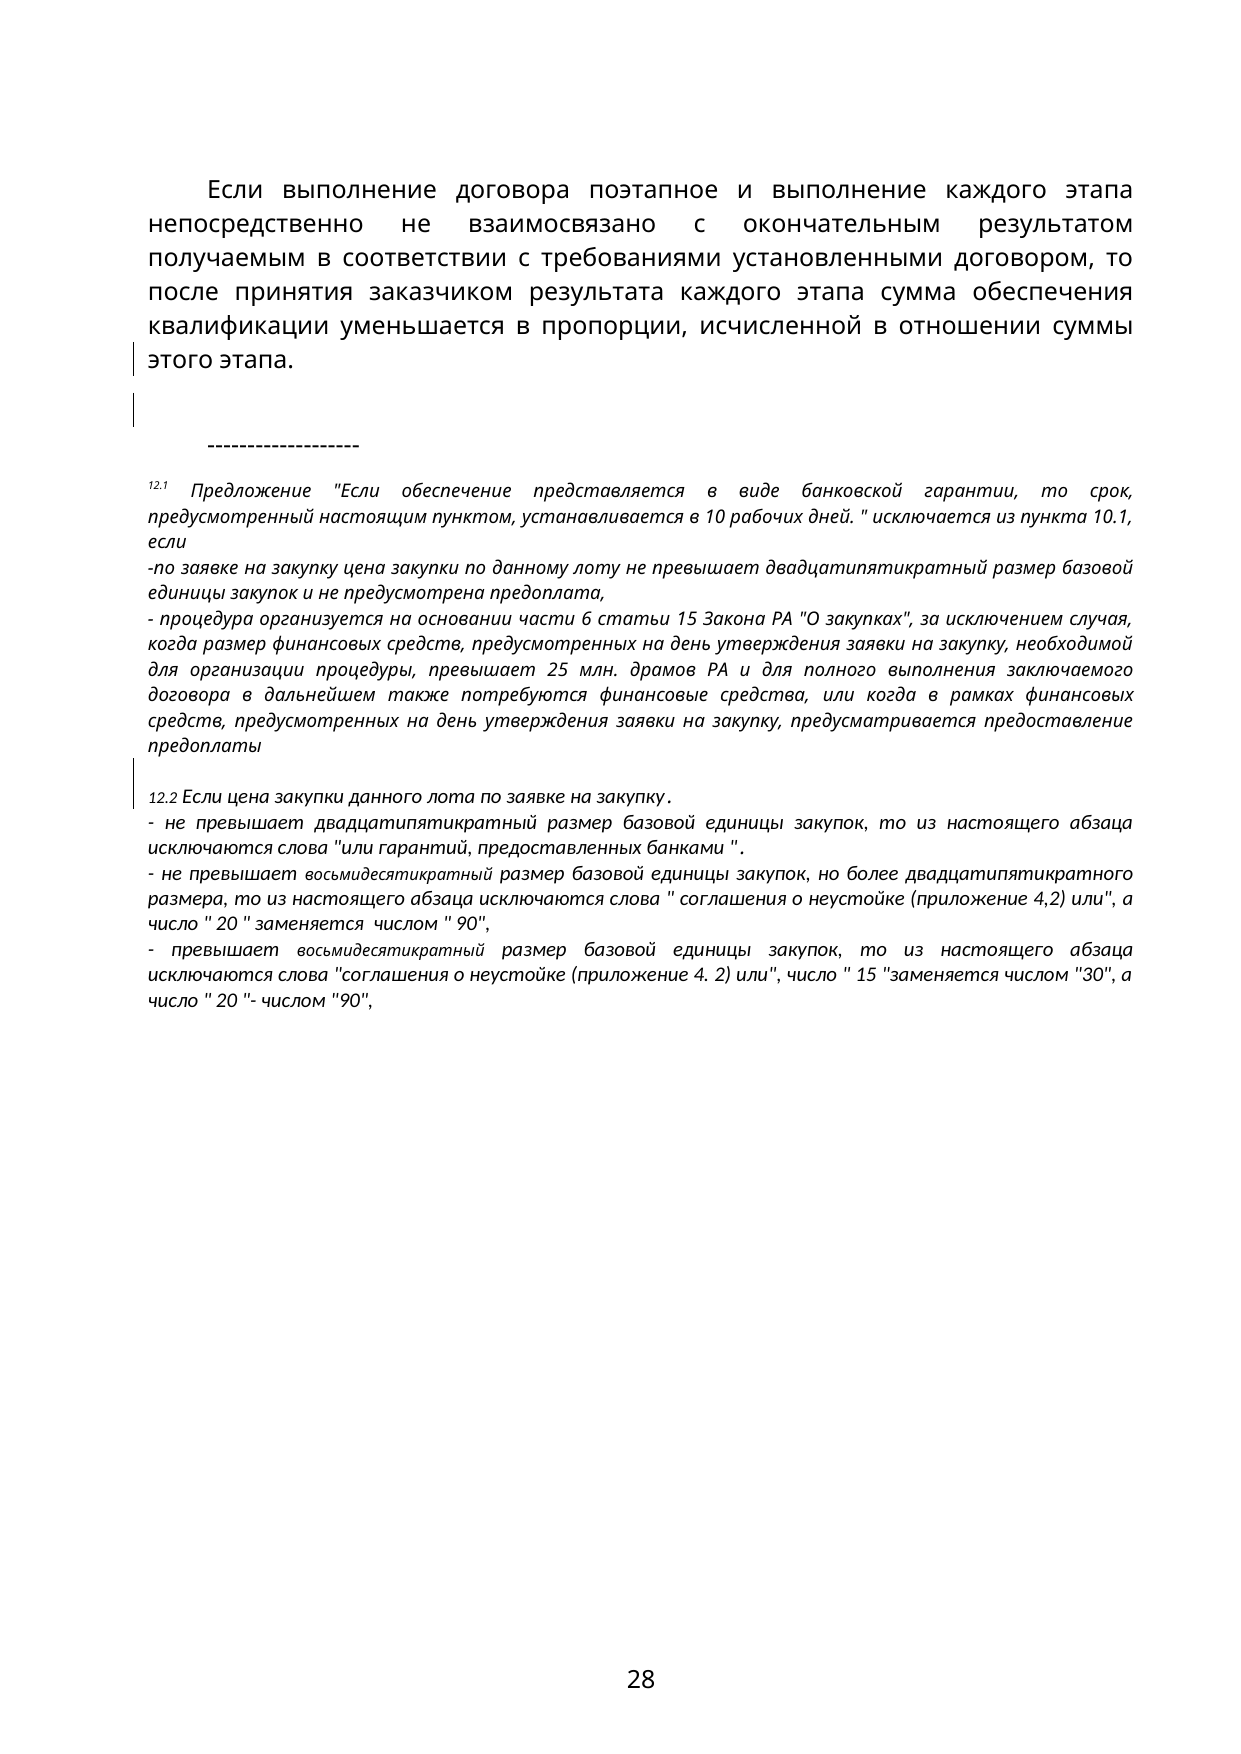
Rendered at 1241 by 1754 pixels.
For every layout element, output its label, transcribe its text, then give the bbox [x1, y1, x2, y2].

text 12.1 Предложение "Если обеспечение представляется в виде банковской гарантии, то срок, предусмотренный настоящим пунктом, устанавливается в 10 рабочих дней. " исключается из пункта 10.1, если [148, 477, 1134, 554]
text ------------------- [148, 427, 1134, 461]
text - процедура организуется на основании части 6 статьи 15 Закона РА "О закупках", за исключением случая, когда размер финансовых средств, предусмотренных на день утверждения заявки на закупку, необходимой для организации процедуры, превышает 25 млн. драмов РА и для полного выполнения заключаемого договора в дальнейшем также потребуются финансовые средства, или когда в рамках финансовых средств, предусмотренных на день утверждения заявки на закупку, предусматривается предоставление предоплаты [148, 605, 1134, 758]
text -по заявке на закупку цена закупки по данному лоту не превышает двадцатипятикратный размер базовой единицы закупок и не предусмотрена предоплата, [148, 554, 1134, 605]
text - не превышает восьмидесятикратный размер базовой единицы закупок, но более двадцатипятикратного размера, то из настоящего абзаца исключаются слова " соглашения о неустойке (приложение 4,2) или", а число " 20 " заменяется числом " 90", [148, 860, 1134, 936]
text - превышает восьмидесятикратный размер базовой единицы закупок, то из настоящего абзаца исключаются слова "соглашения о неустойке (приложение 4. 2) или", число " 15 "заменяется числом "30", а число " 20 "- числом "90", [148, 936, 1134, 1012]
text - не превышает двадцатипятикратный размер базовой единицы закупок, то из настоящего абзаца исключаются слова "или гарантий, предоставленных банками "․ [148, 809, 1134, 860]
text 12.2 Если цена закупки данного лота по заявке на закупку․ [148, 783, 1134, 809]
text Если выполнение договора поэтапное и выполнение каждого этапа непосредственно не взаимосвязано с окончательным результатом получаемым в соответствии с требованиями установленными договором, то после принятия заказчиком результата каждого этапа сумма обеспечения квалификации уменьшается в пропорции, исчисленной в отношении суммы этого этапа. [148, 172, 1134, 376]
